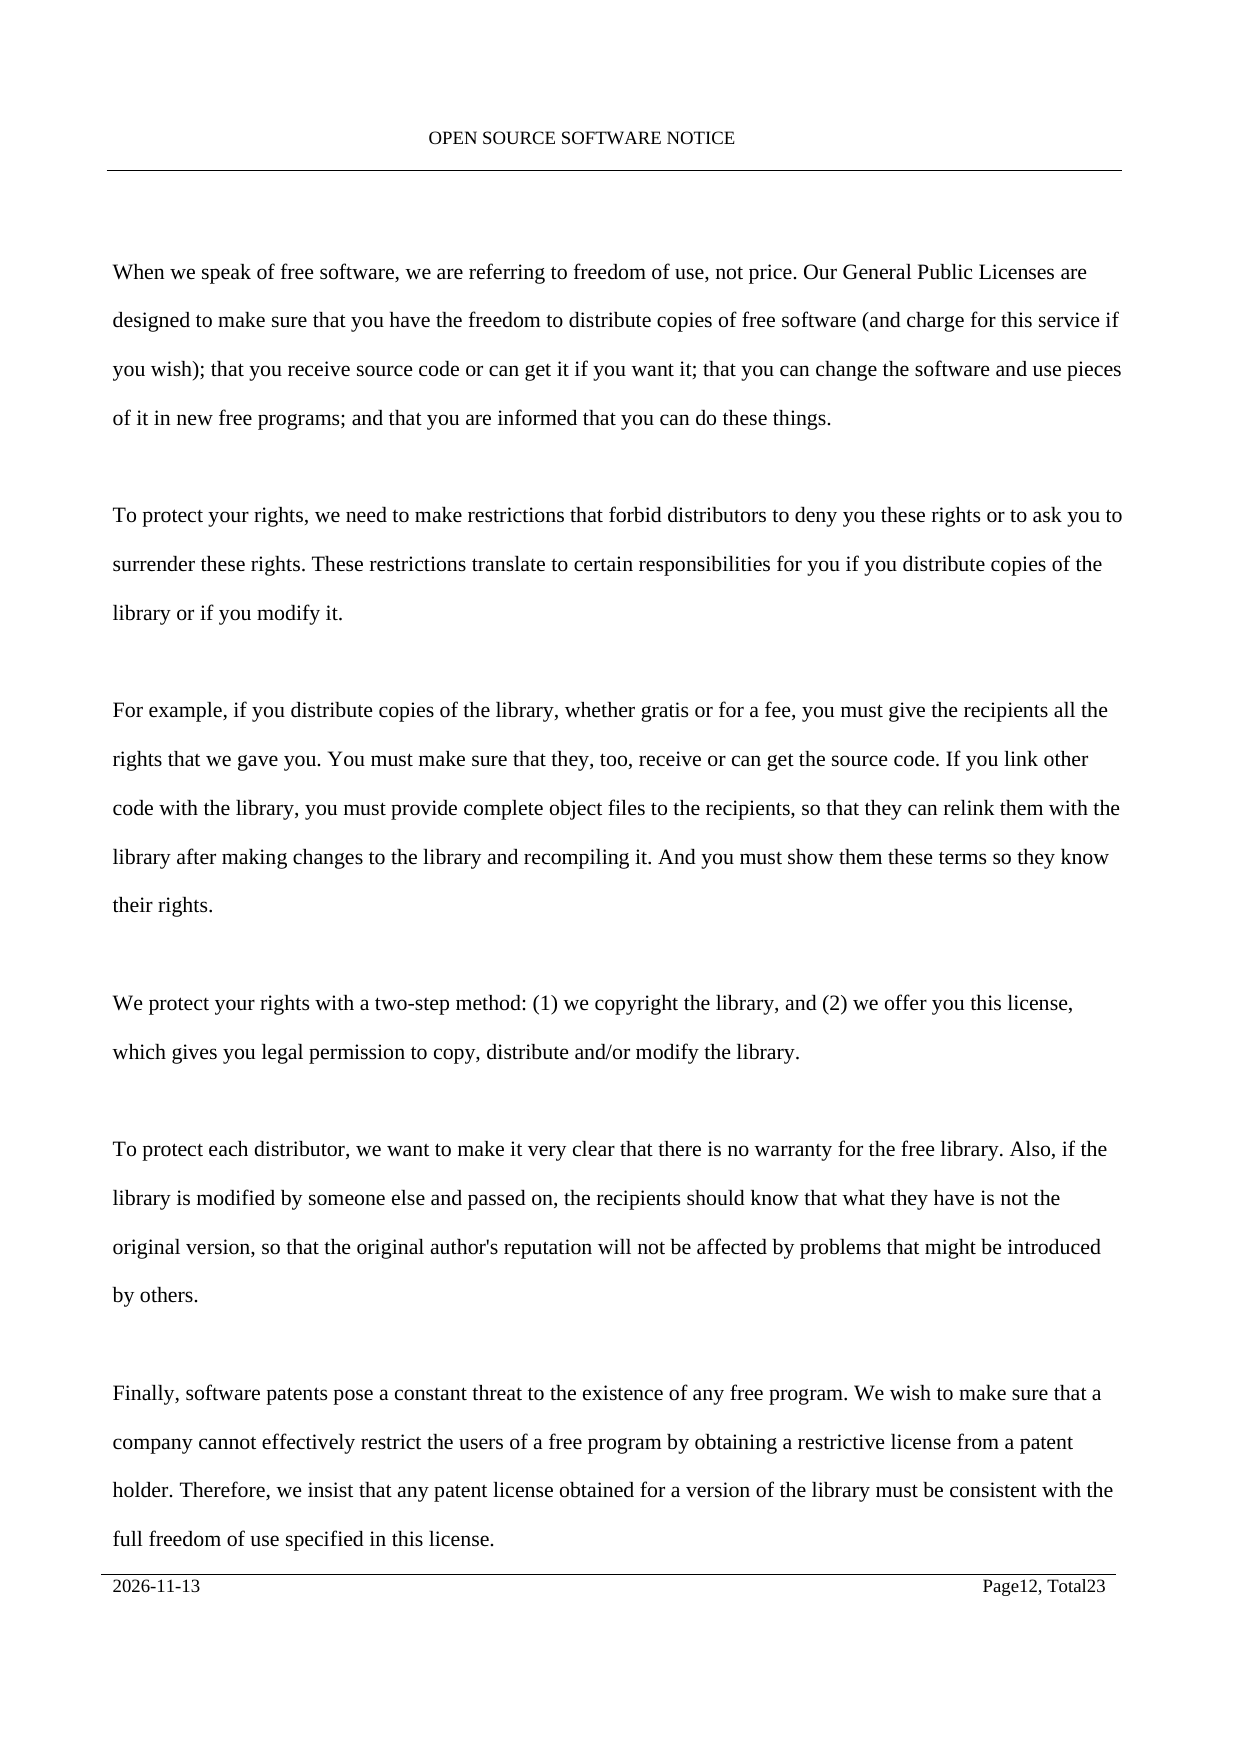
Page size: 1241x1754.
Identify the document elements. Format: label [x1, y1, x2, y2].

text [112, 206, 1128, 1555]
